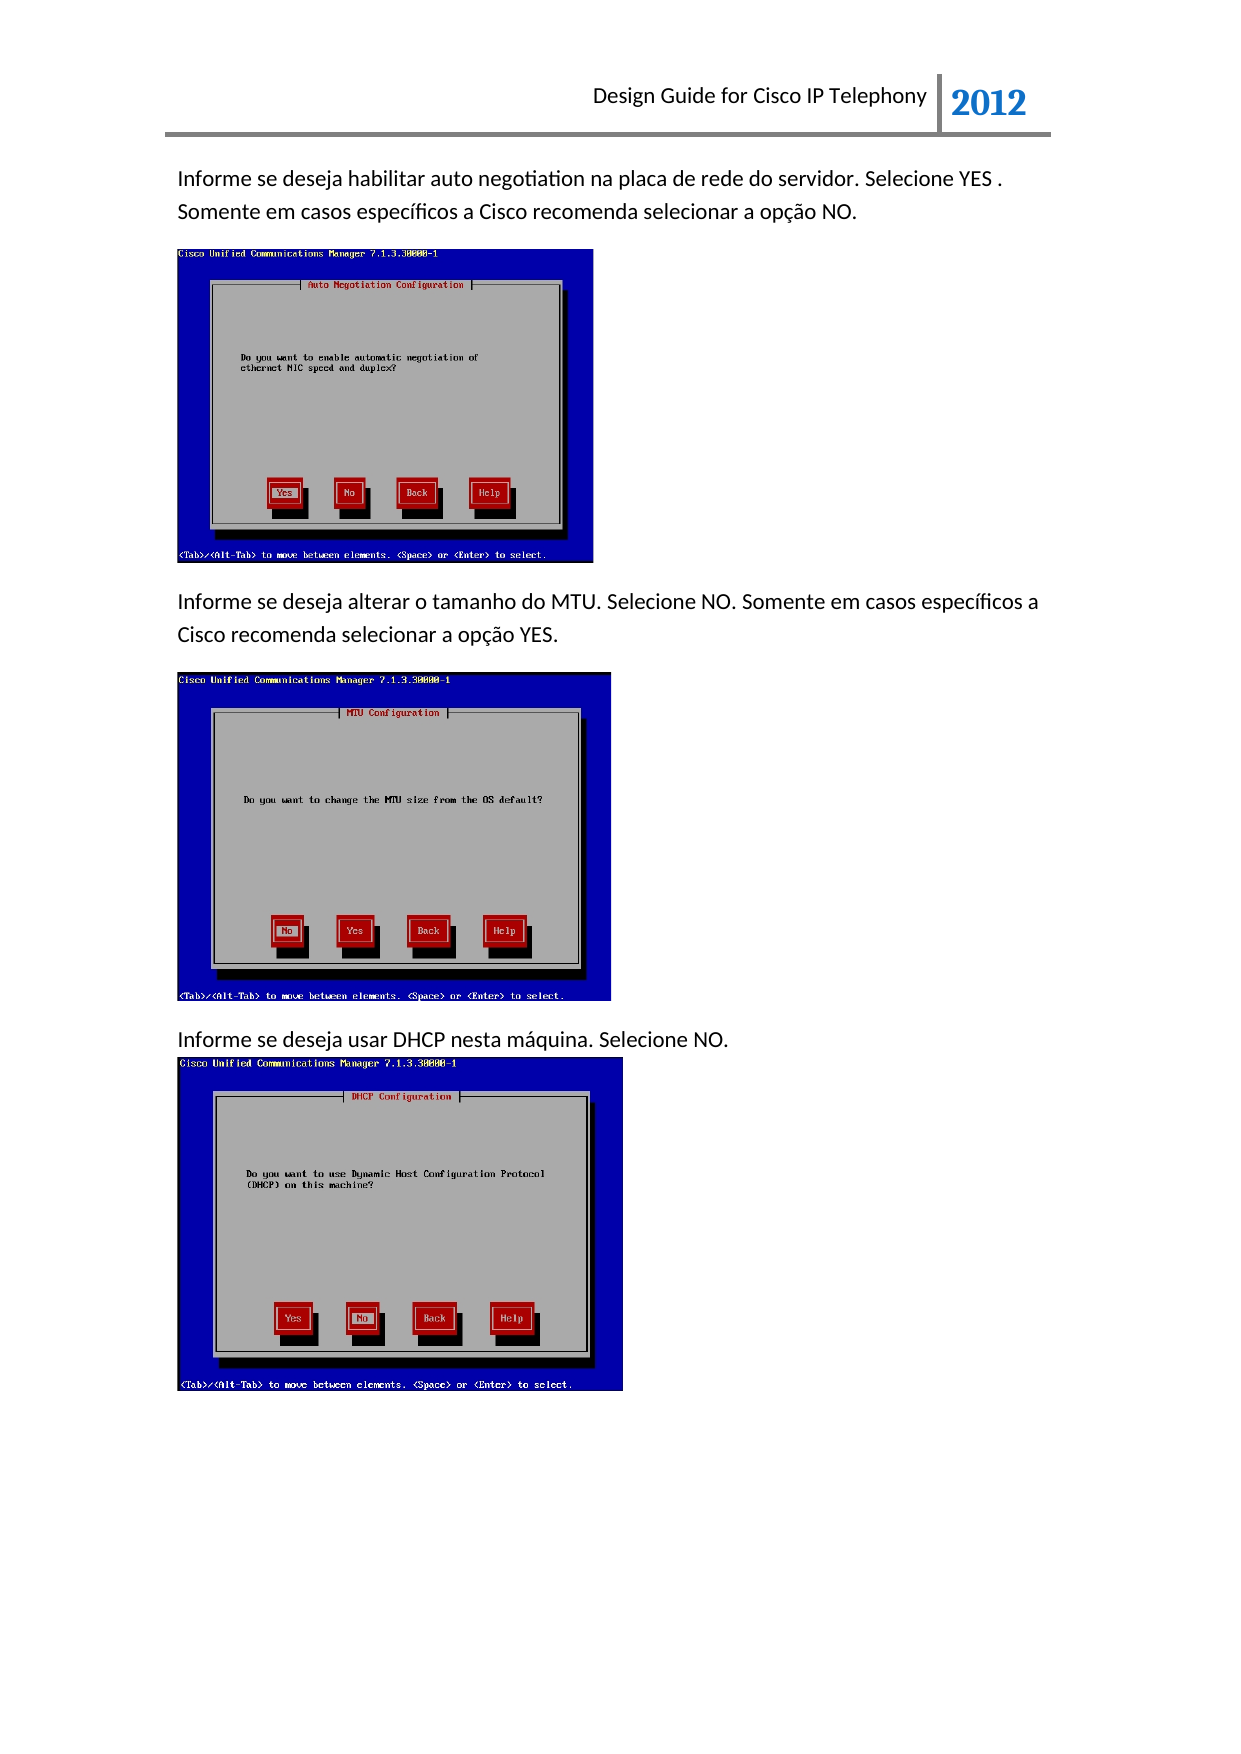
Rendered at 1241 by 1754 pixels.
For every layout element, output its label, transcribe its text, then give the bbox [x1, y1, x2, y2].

text Informe se deseja alterar o tamanho do MTU. Selecione NO. Somente em casos específicos a Cisco recomenda selecionar a opção YES. [177, 587, 1063, 648]
picture [177, 249, 594, 563]
text Informe se deseja habilitar auto negotiation na placa de rede do servidor. Selecione YES . Somente em casos específicos a Cisco recomenda selecionar a opção NO. [177, 164, 1063, 225]
picture [177, 1057, 623, 1391]
picture [177, 672, 612, 1001]
